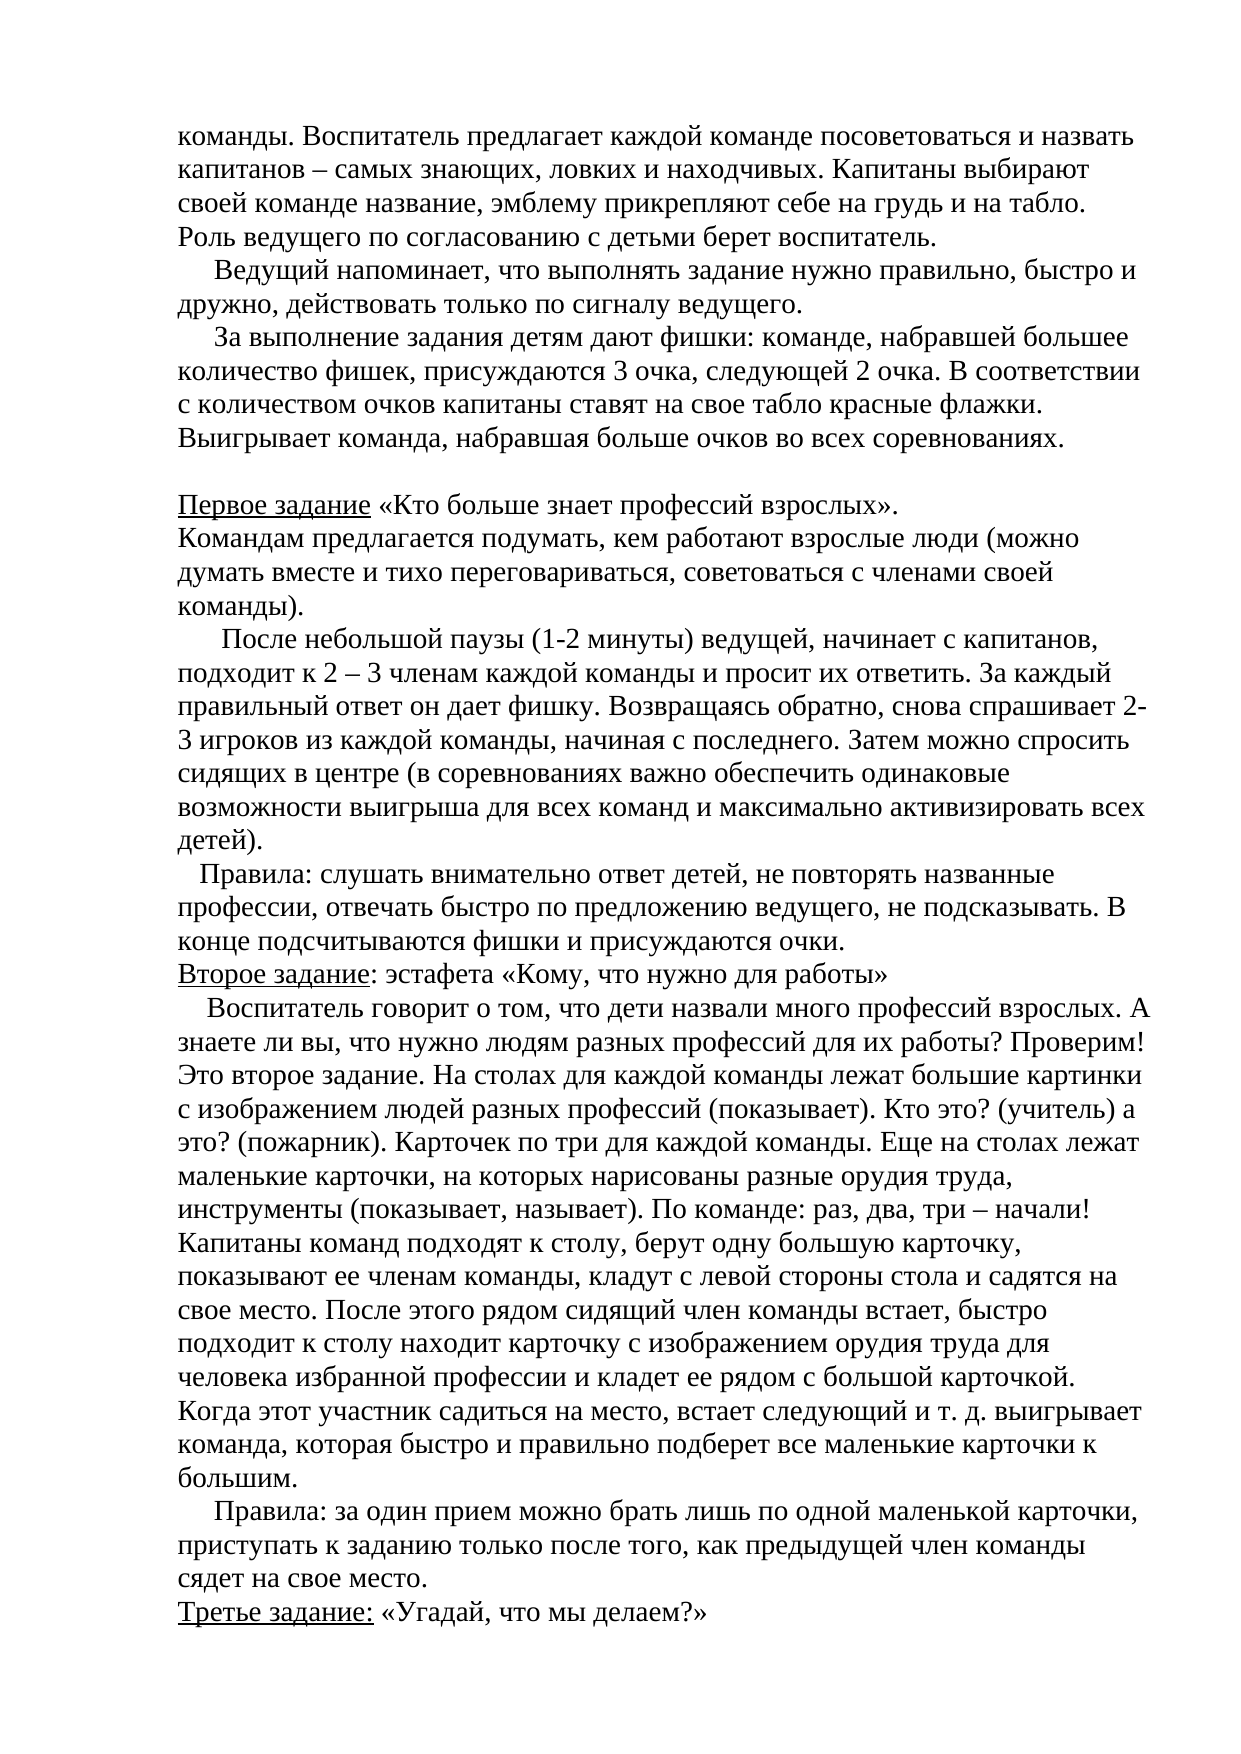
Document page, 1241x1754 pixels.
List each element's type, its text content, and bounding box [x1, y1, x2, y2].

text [177, 118, 1152, 252]
text Воспитатель говорит о том, что дети назвали много профессий взрослых. А знаете ли вы, что нужно людям разных профессий для их работы? Проверим! Это второе задание. На столах для каждой команды лежат большие картинки с изображением людей разных профессий (показывает). Кто это? (учитель) а это? (пожарник). Карточек по три для каждой команды. Еще на столах лежат маленькие карточки, на которых нарисованы разные орудия труда, инструменты (показывает, называет). По команде: раз, два, три – начали! Капитаны команд подходят к столу, берут одну большую карточку, показывают ее членам команды, кладут с левой стороны стола и садятся на свое место. После этого рядом сидящий член команды встает, быстро подходит к столу находит карточку с изображением орудия труда для человека избранной профессии и кладет ее рядом с большой карточкой. Когда этот участник садиться на место, встает следующий и т. д. выигрывает команда, которая быстро и правильно подберет все маленькие карточки к большим. [177, 990, 1152, 1493]
text Второе задание: эстафета «Кому, что нужно для работы» [177, 957, 1152, 990]
text Ведущий напоминает, что выполнять задание нужно правильно, быстро и дружно, действовать только по сигналу ведущего. [177, 252, 1152, 319]
text Командам предлагается подумать, кем работают взрослые люди (можно думать вместе и тихо переговариваться, советоваться с членами своей команды). [177, 521, 1152, 621]
text После небольшой паузы (1-2 минуты) ведущей, начинает с капитанов, подходит к 2 – 3 членам каждой команды и просит их ответить. За каждый правильный ответ он дает фишку. Возвращаясь обратно, снова спрашивает 2-3 игроков из каждой команды, начиная с последнего. Затем можно спросить сидящих в центре (в соревнованиях важно обеспечить одинаковые возможности выигрыша для всех команд и максимально активизировать всех детей). [177, 621, 1152, 856]
text Правила: слушать внимательно ответ детей, не повторять названные профессии, отвечать быстро по предложению ведущего, не подсказывать. В конце подсчитываются фишки и присуждаются очки. [177, 856, 1152, 957]
text Третье задание: «Угадай, что мы делаем?» [177, 1594, 1152, 1627]
text Первое задание «Кто больше знает профессий взрослых». [177, 487, 1152, 521]
text За выполнение задания детям дают фишки: команде, набравшей большее количество фишек, присуждаются 3 очка, следующей 2 очка. В соответствии с количеством очков капитаны ставят на свое табло красные флажки. Выигрывает команда, набравшая больше очков во всех соревнованиях. [177, 319, 1152, 453]
text Правила: за один прием можно брать лишь по одной маленькой карточки, приступать к заданию только после того, как предыдущей член команды сядет на свое место. [177, 1493, 1152, 1594]
